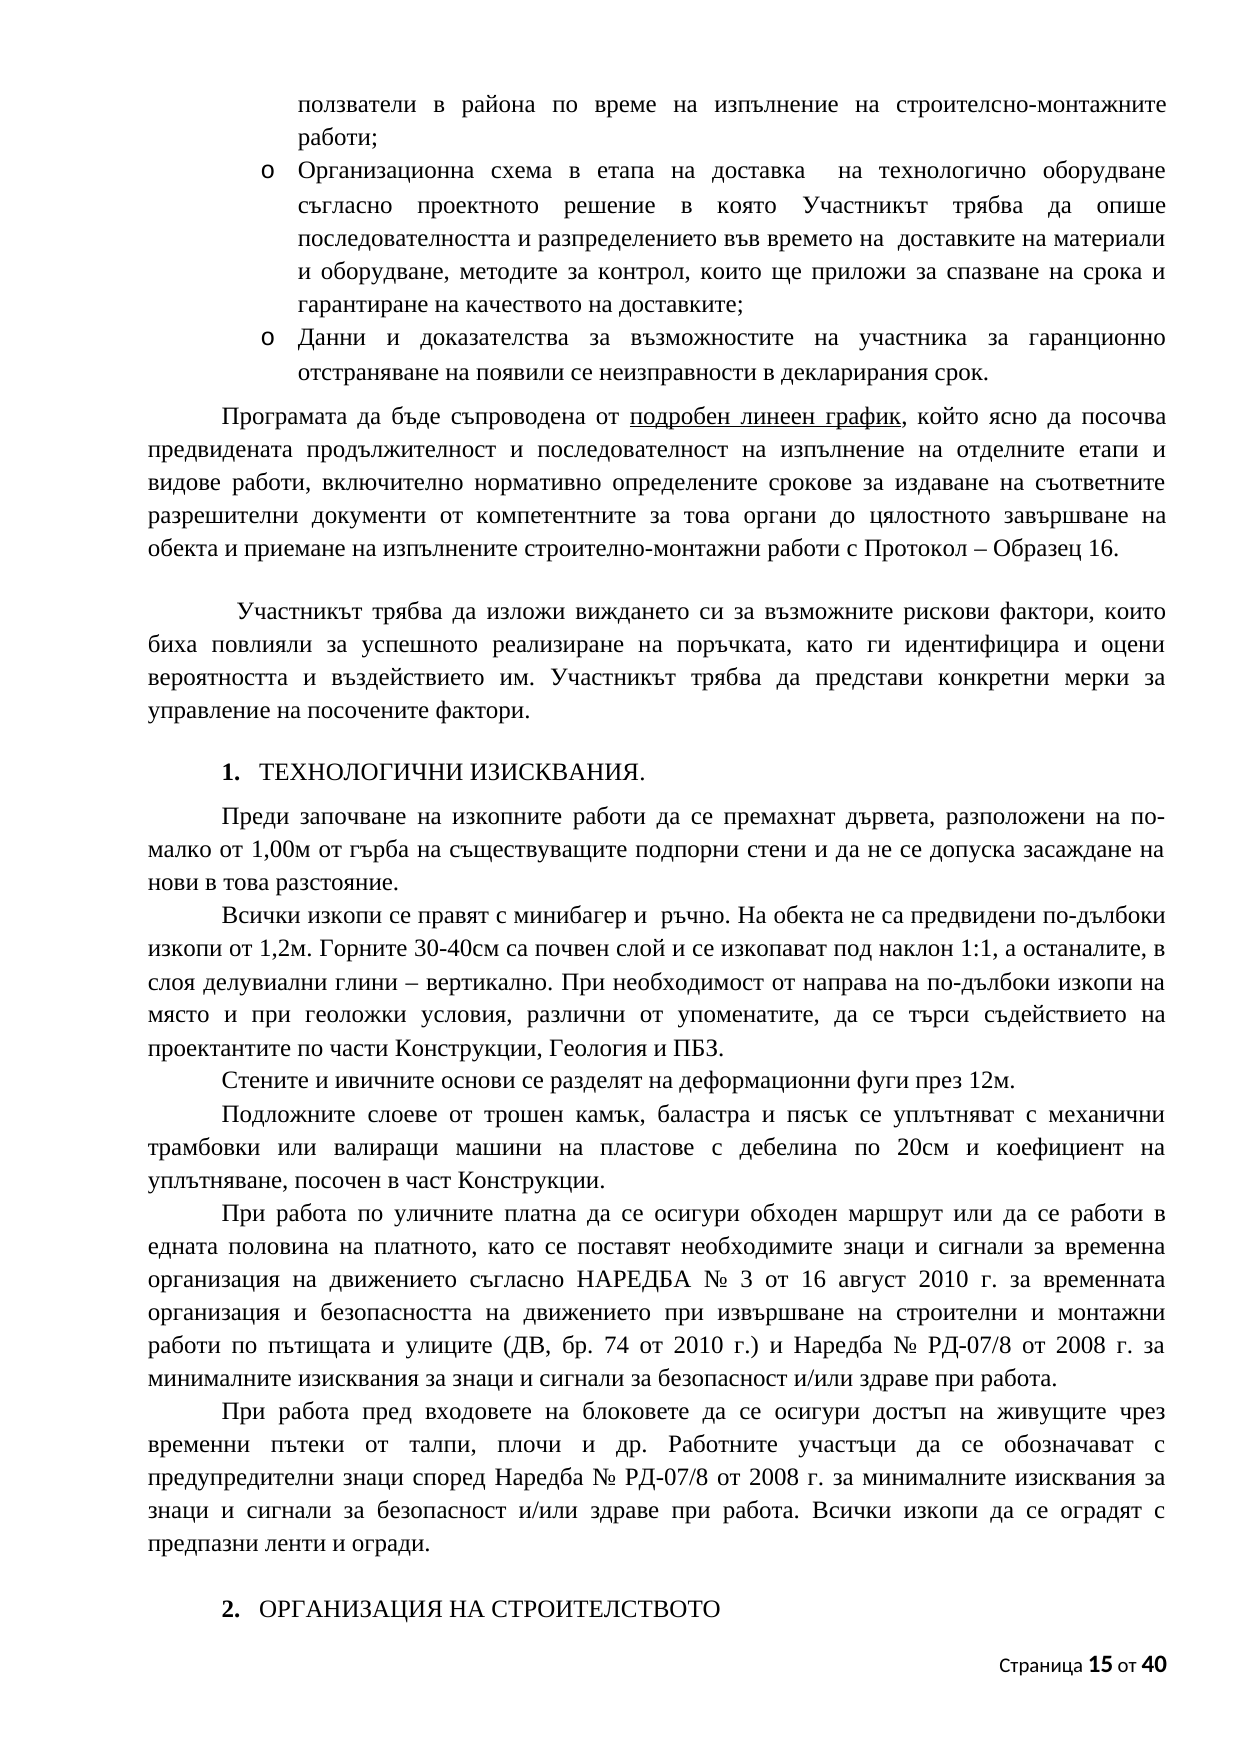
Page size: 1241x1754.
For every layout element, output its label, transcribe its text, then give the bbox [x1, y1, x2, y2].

list Организационна схема в етапа на доставка на технологично оборудване съгласно проектното решение в която Участникът трябва да опише последователността и разпределението във времето на доставките на материали и оборудване, методите за контрол, които ще приложи за спазване на срока и гарантиране на качеството на доставките; [260, 155, 1167, 318]
list Данни и доказателства за възможностите на участника за гаранционно отстраняване на появили се неизправности в декларирания срок. [260, 322, 1167, 386]
text При работа пред входовете на блоковете да се осигури достъп на живущите чрез временни пътеки от талпи, плочи и др. Работните участъци да се обозначават с предупредителни знаци според Наредба № РД-07/8 от 2008 г. за минималните изисквания за знаци и сигнали за безопасност и/или здраве при работа. Всички изкопи да се оградят с предпазни ленти и огради. [148, 1396, 1167, 1557]
text Програмата да бъде съпроводена от подробен линеен график, който ясно да посочва предвидената продължителност и последователност на изпълнение на отделните етапи и видове работи, включително нормативно определените срокове за издаване на съответните разрешителни документи от компетентните за това органи до цялостното завършване на обекта и приемане на изпълнените строително-монтажни работи с Протокол – Образец 16. [148, 401, 1167, 562]
list ОРГАНИЗАЦИЯ НА СТРОИТЕЛСТВОТО [221, 1594, 1167, 1623]
text Преди започване на изкопните работи да се премахнат дървета, разположени на по-малко от 1,00м от гърба на съществуващите подпорни стени и да не се допуска засаждане на нови в това разстояние. [148, 801, 1167, 896]
text Стените и ивичните основи се разделят на деформационни фуги през 12м. [148, 1066, 1167, 1094]
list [260, 89, 1167, 150]
text Подложните слоеве от трошен камък, баластра и пясък се уплътняват с механични трамбовки или валиращи машини на пластове с дебелина по 20см и коефициент на уплътняване, посочен в част Конструкции. [148, 1099, 1167, 1193]
text Участникът трябва да изложи виждането си за възможните рискови фактори, които биха повлияли за успешното реализиране на поръчката, като ги идентифицира и оцени вероятността и въздействието им. Участникът трябва да представи конкретни мерки за управление на посочените фактори. [148, 596, 1167, 723]
text Всички изкопи се правят с минибагер и ръчно. На обекта не са предвидени по-дълбоки изкопи от 1,2м. Горните 30-40см са почвен слой и се изкопават под наклон 1:1, а останалите, в слоя делувиални глини – вертикално. При необходимост от направа на по-дълбоки изкопи на място и при геоложки условия, различни от упоменатите, да се търси съдействието на проектантите по части Конструкции, Геология и ПБЗ. [148, 901, 1167, 1061]
text При работа по уличните платна да се осигури обходен маршрут или да се работи в едната половина на платното, като се поставят необходимите знаци и сигнали за временна организация на движението съгласно НАРЕДБА № 3 от 16 август 2010 г. за временната организация и безопасността на движението при извършване на строителни и монтажни работи по пътищата и улиците (ДВ, бр. 74 от 2010 г.) и Наредба № РД-07/8 от 2008 г. за минималните изисквания за знаци и сигнали за безопасност и/или здраве при работа. [148, 1198, 1167, 1392]
list ТЕХНОЛОГИЧНИ ИЗИСКВАНИЯ. [221, 757, 1167, 786]
